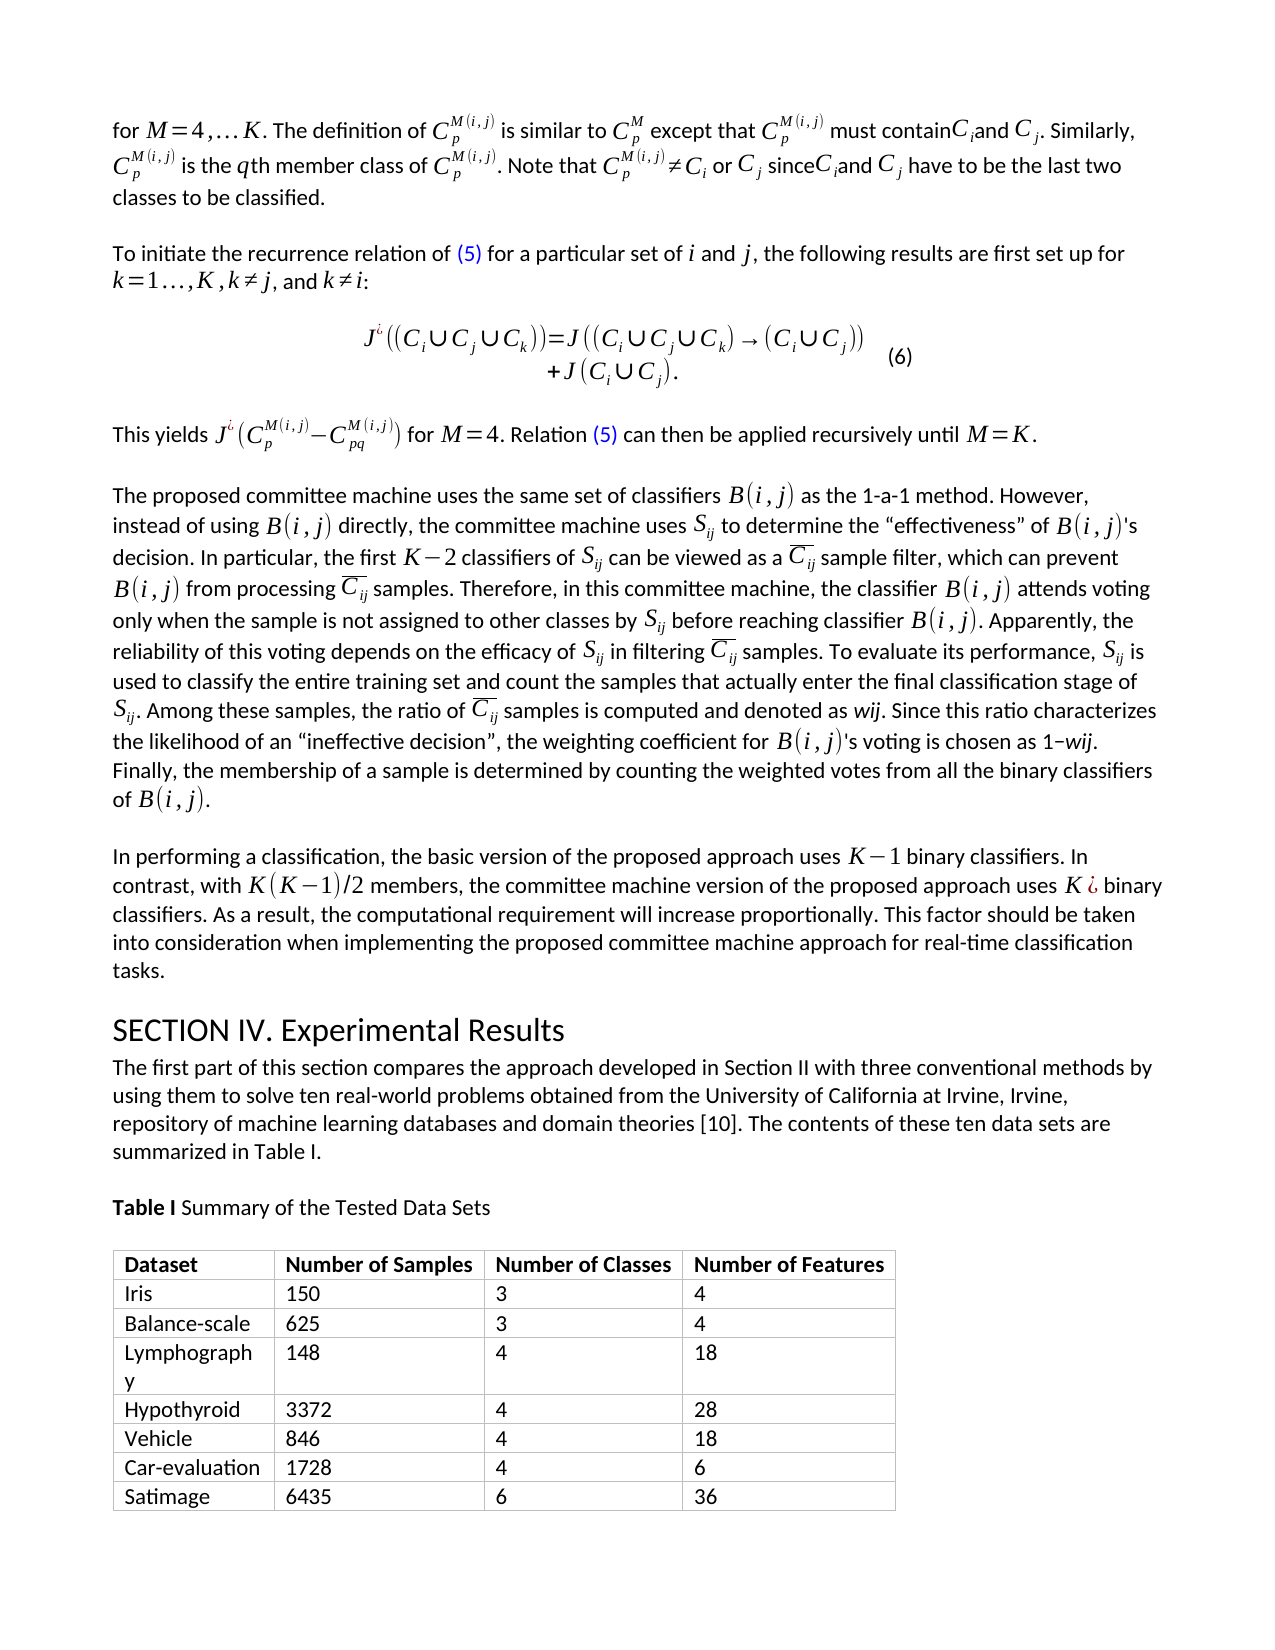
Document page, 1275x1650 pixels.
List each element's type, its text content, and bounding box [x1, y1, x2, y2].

table_header Number of Classes [485, 1251, 682, 1278]
table_cell 6 [485, 1482, 682, 1510]
table_cell 4 [485, 1424, 682, 1452]
table_cell 4 [485, 1453, 682, 1481]
table_cell 6 [683, 1453, 895, 1481]
table_cell Hypothyroid [114, 1395, 274, 1423]
table_cell 148 [275, 1338, 484, 1394]
table_cell 1728 [275, 1453, 484, 1481]
text Table I Summary of the Tested Data Sets [112, 1193, 1162, 1221]
table_header Dataset [114, 1251, 274, 1278]
table_cell 18 [683, 1338, 895, 1394]
table_cell 150 [275, 1280, 484, 1308]
text To initiate the recurrence relation of (5) for a particular set of and , the following results are first set up for , and : [112, 239, 1162, 295]
text for . The definition of is similar to except that must containand . Similarly, is the th member class of . Note that or sinceand have to be the last two classes to be classified. [112, 112, 1162, 211]
table_cell Vehicle [114, 1424, 274, 1452]
table_cell 3 [485, 1309, 682, 1337]
table_cell Iris [114, 1280, 274, 1308]
table_cell 4 [485, 1338, 682, 1394]
table_cell 846 [275, 1424, 484, 1452]
text The proposed committee machine uses the same set of classifiers as the 1-a-1 method. However, instead of using directly, the committee machine uses to determine the “effectiveness” of 's decision. In particular, the first classifiers of can be viewed as a sample filter, which can prevent from processing samples. Therefore, in this committee machine, the classifier attends voting only when the sample is not assigned to other classes by before reaching classifier . Apparently, the reliability of this voting depends on the efficacy of in filtering samples. To evaluate its performance, is used to classify the entire training set and count the samples that actually enter the final classification stage of . Among these samples, the ratio of samples is computed and denoted as wij. Since this ratio characterizes the likelihood of an “ineffective decision”, the weighting coefficient for 's voting is chosen as 1−wij. Finally, the membership of a sample is determined by counting the weighted votes from all the binary classifiers of . [112, 480, 1162, 814]
table_cell 6435 [275, 1482, 484, 1510]
table_cell Car-evaluation [114, 1453, 274, 1481]
table_cell 4 [485, 1395, 682, 1423]
table_cell 4 [683, 1309, 895, 1337]
table_cell 4 [683, 1280, 895, 1308]
text In performing a classification, the basic version of the proposed approach uses binary classifiers. In contrast, with members, the committee machine version of the proposed approach uses binary classifiers. As a result, the computational requirement will increase proportionally. This factor should be taken into consideration when implementing the proposed committee machine approach for real-time classification tasks. [112, 842, 1162, 984]
table_cell Satimage [114, 1482, 274, 1510]
table_cell 3372 [275, 1395, 484, 1423]
subtitle SECTION IV. Experimental Results [112, 1009, 1162, 1050]
table_header Number of Features [683, 1251, 895, 1278]
table_cell 36 [683, 1482, 895, 1510]
table_cell 625 [275, 1309, 484, 1337]
text The first part of this section compares the approach developed in Section II with three conventional methods by using them to solve ten real-world problems obtained from the University of California at Irvine, Irvine, repository of machine learning databases and domain theories [10]. The contents of these ten data sets are summarized in Table I. [112, 1053, 1162, 1165]
table_cell Lymphography [114, 1338, 274, 1394]
text This yields for . Relation (5) can then be applied recursively until . [112, 417, 1162, 452]
table_cell 3 [485, 1280, 682, 1308]
table_header Number of Samples [275, 1251, 484, 1278]
table_cell 28 [683, 1395, 895, 1423]
table_cell 18 [683, 1424, 895, 1452]
text (6) [112, 323, 1162, 389]
table_cell Balance-scale [114, 1309, 274, 1337]
